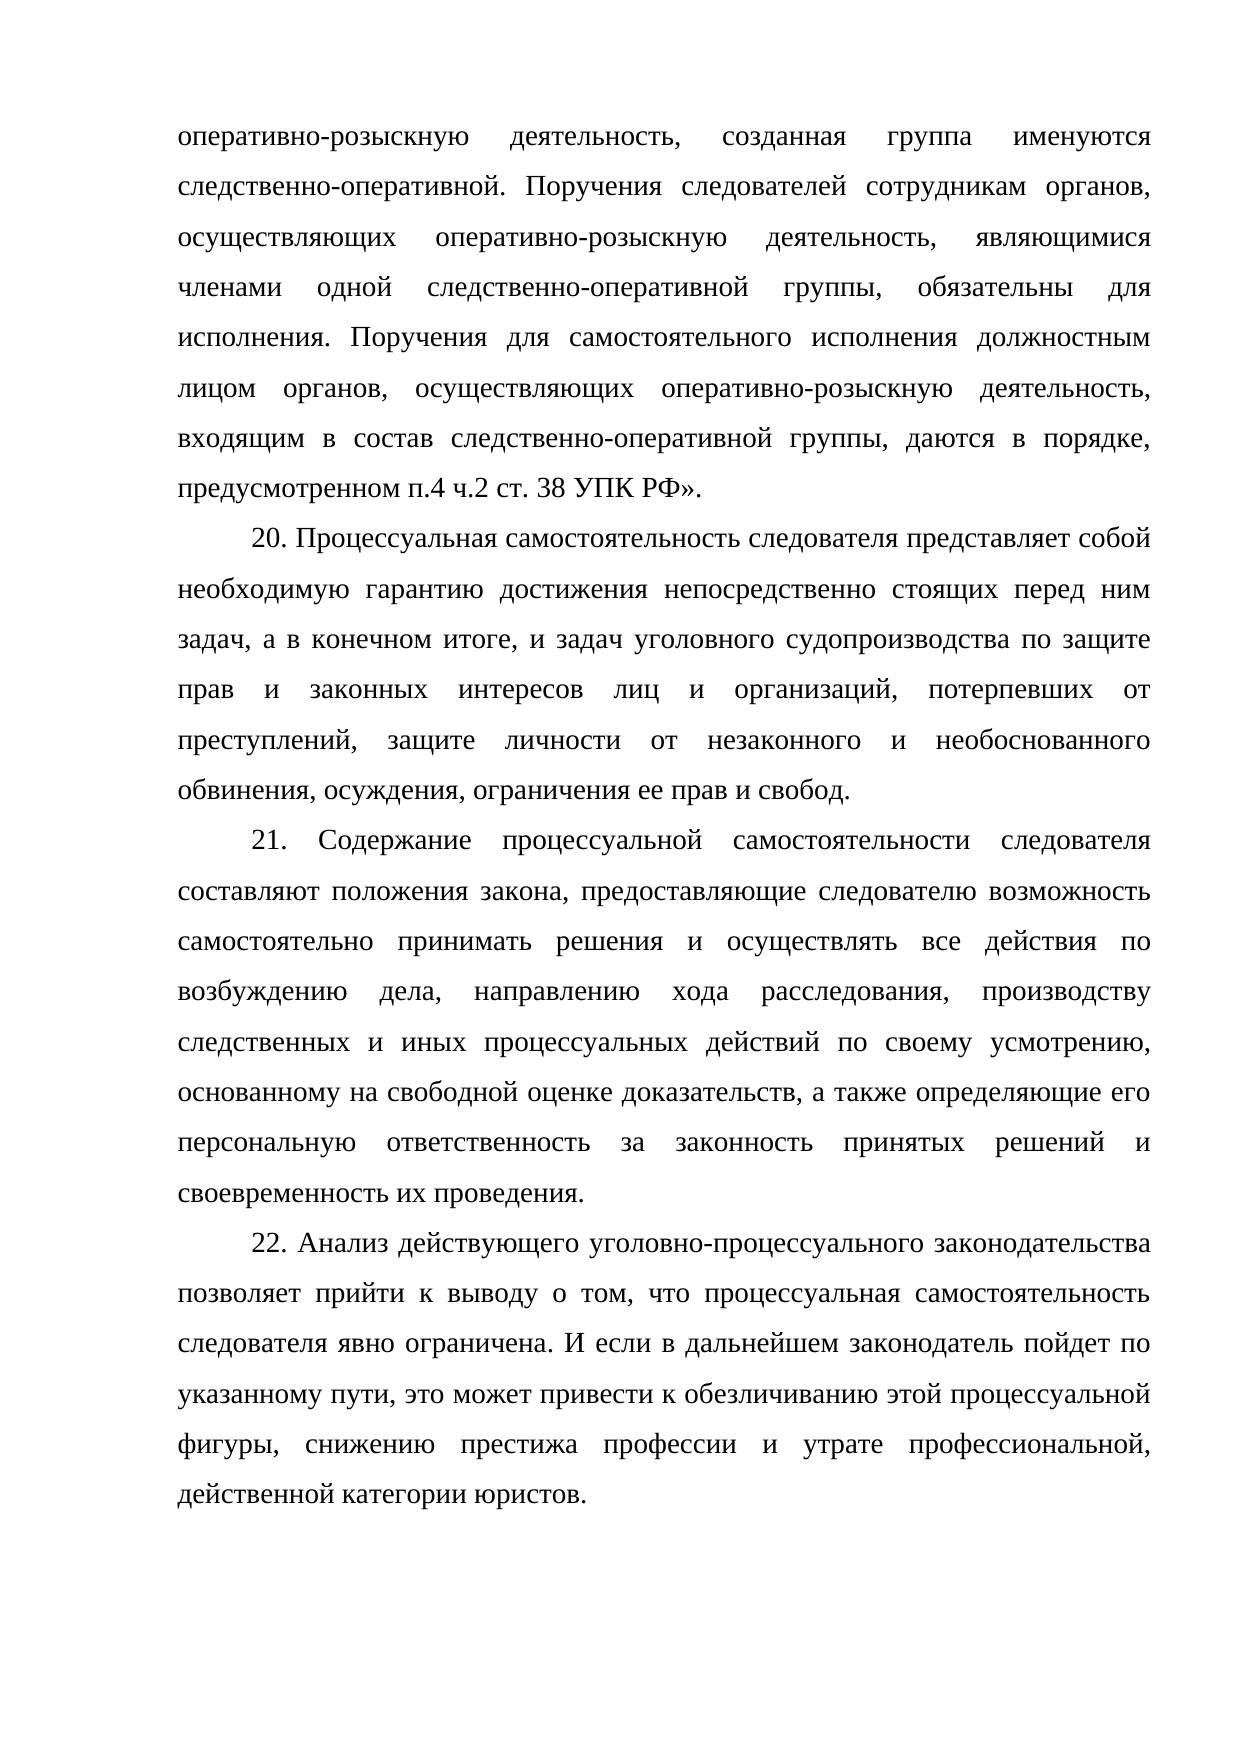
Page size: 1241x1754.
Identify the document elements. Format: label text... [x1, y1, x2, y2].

text 20. Процессуальная самостоятельность следователя представляет собой необходимую гарантию достижения непосредственно стоящих перед ним задач, а в конечном итоге, и задач уголовного судопроизводства по защите прав и законных интересов лиц и организаций, потерпевших от преступлений, защите личности от незаконного и необоснованного обвинения, осуждения, ограничения ее прав и свобод. [177, 521, 1152, 806]
text 22. Анализ действующего уголовно-процессуального законодательства позволяет прийти к выводу о том, что процессуальная самостоятельность следователя явно ограничена. И если в дальнейшем законодатель пойдет по указанному пути, это может привести к обезличиванию этой процессуальной фигуры, снижению престижа профессии и утрате профессиональной, действенной категории юристов. [177, 1225, 1152, 1510]
text 21. Содержание процессуальной самостоятельности следователя составляют положения закона, предоставляющие следователю возможность самостоятельно принимать решения и осуществлять все действия по возбуждению дела, направлению хода расследования, производству следственных и иных процессуальных действий по своему усмотрению, основанному на свободной оценке доказательств, а также определяющие его персональную ответственность за законность принятых решений и своевременность их проведения. [177, 822, 1152, 1208]
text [177, 118, 1152, 504]
